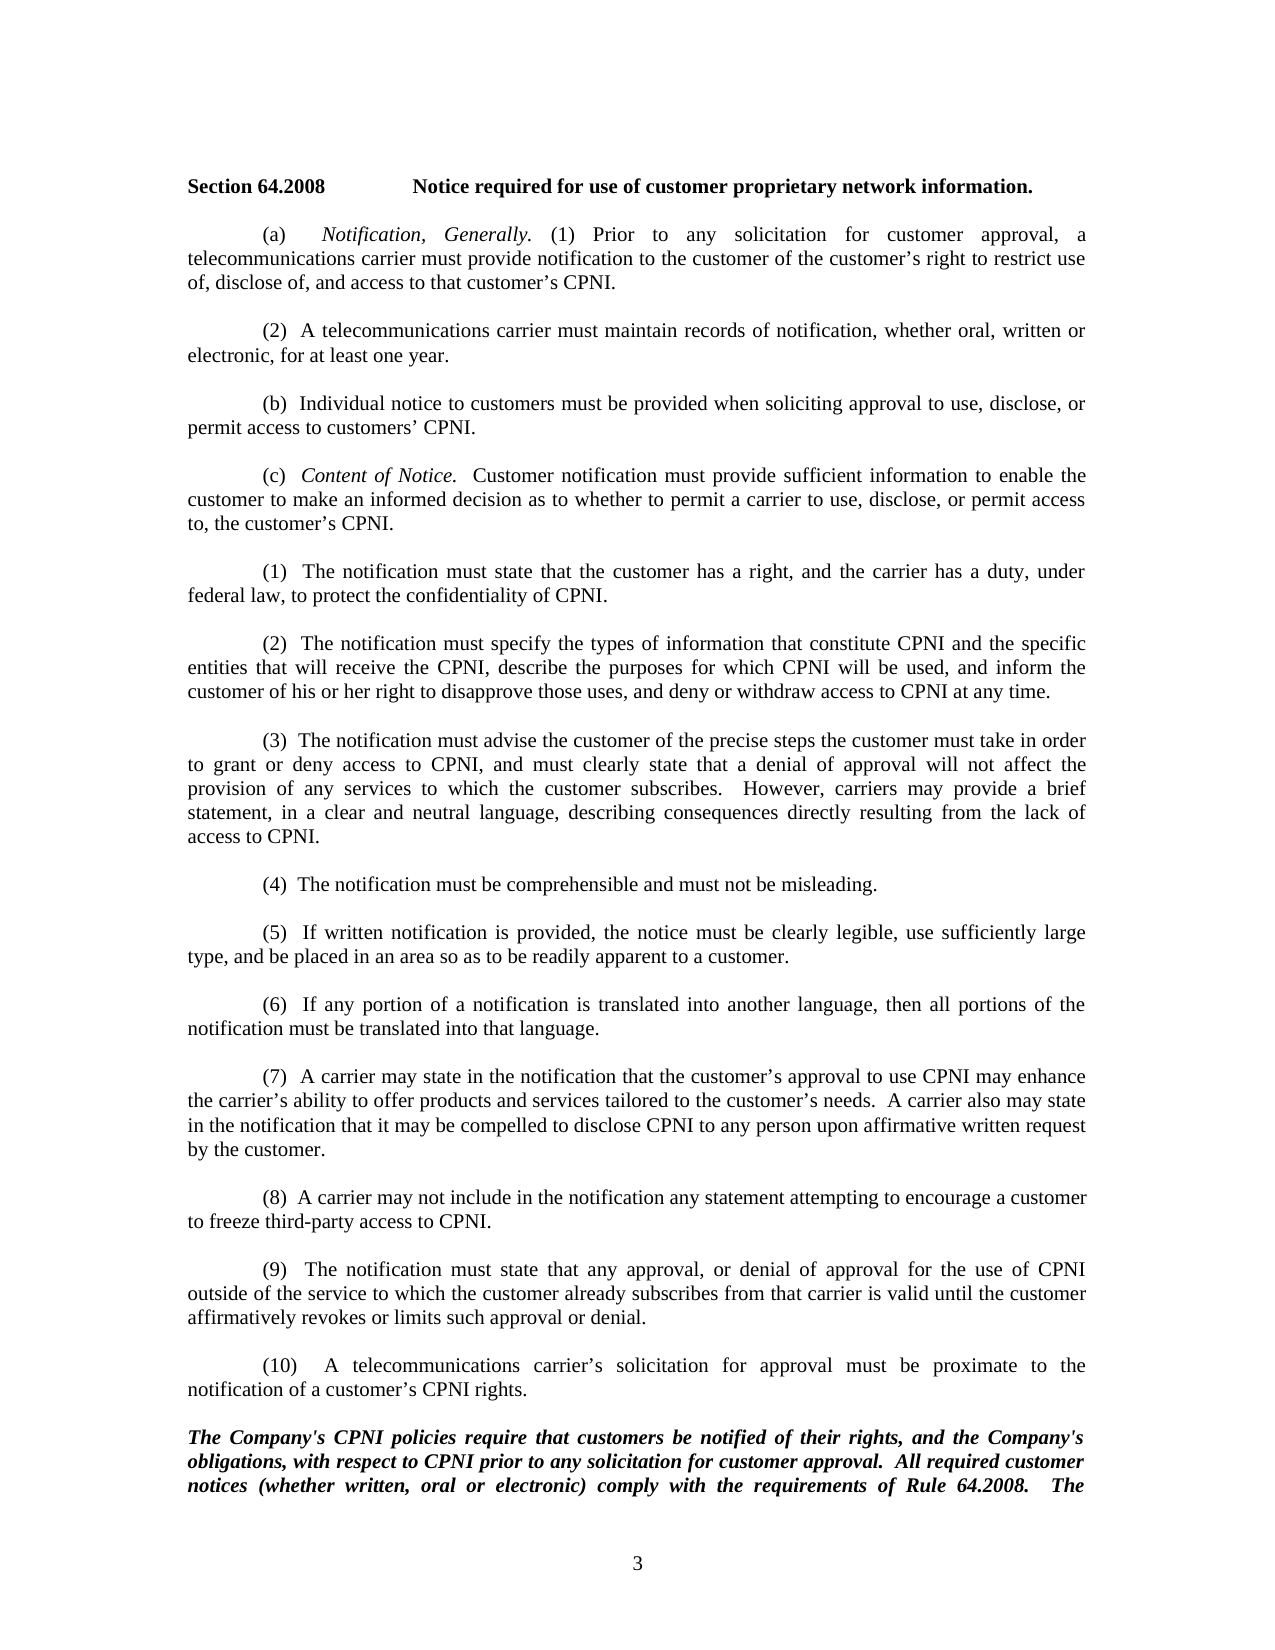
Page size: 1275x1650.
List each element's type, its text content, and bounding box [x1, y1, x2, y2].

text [187, 1425, 1087, 1497]
text (8) A carrier may not include in the notification any statement attempting to encourage a customer to freeze third-party access to CPNI. [187, 1185, 1087, 1233]
text (2) The notification must specify the types of information that constitute CPNI and the specific entities that will receive the CPNI, describe the purposes for which CPNI will be used, and inform the customer of his or her right to disapprove those uses, and deny or withdraw access to CPNI at any time. [187, 631, 1087, 703]
text (b) Individual notice to customers must be provided when soliciting approval to use, disclose, or permit access to customers’ CPNI. [187, 391, 1087, 439]
text (4) The notification must be comprehensible and must not be misleading. [187, 872, 1087, 896]
text (1) The notification must state that the customer has a right, and the carrier has a duty, under federal law, to protect the confidentiality of CPNI. [187, 559, 1087, 607]
text Section 64.2008 Notice required for use of customer proprietary network information. [187, 174, 1087, 198]
list A carrier may state in the notification that the customer’s approval to use CPNI may enhance the carrier’s ability to offer products and services tailored to the customer’s needs. A carrier also may state in the notification that it may be compelled to disclose CPNI to any person upon affirmative written request by the customer. [187, 1064, 1087, 1161]
text (6) If any portion of a notification is translated into another language, then all portions of the notification must be translated into that language. [187, 992, 1087, 1040]
text (5) If written notification is provided, the notice must be clearly legible, use sufficiently large type, and be placed in an area so as to be readily apparent to a customer. [187, 920, 1087, 968]
text (9) The notification must state that any approval, or denial of approval for the use of CPNI outside of the service to which the customer already subscribes from that carrier is valid until the customer affirmatively revokes or limits such approval or denial. [187, 1257, 1087, 1329]
text (2) A telecommunications carrier must maintain records of notification, whether oral, written or electronic, for at least one year. [187, 318, 1087, 367]
text (c) Content of Notice. Customer notification must provide sufficient information to enable the customer to make an informed decision as to whether to permit a carrier to use, disclose, or permit access to, the customer’s CPNI. [187, 463, 1087, 535]
text (3) The notification must advise the customer of the precise steps the customer must take in order to grant or deny access to CPNI, and must clearly state that a denial of approval will not affect the provision of any services to which the customer subscribes. However, carriers may provide a brief statement, in a clear and neutral language, describing consequences directly resulting from the lack of access to CPNI. [187, 727, 1087, 848]
text (10) A telecommunications carrier’s solicitation for approval must be proximate to the notification of a customer’s CPNI rights. [187, 1353, 1087, 1401]
text (a) Notification, Generally. (1) Prior to any solicitation for customer approval, a telecommunications carrier must provide notification to the customer of the customer’s right to restrict use of, disclose of, and access to that customer’s CPNI. [187, 222, 1087, 294]
